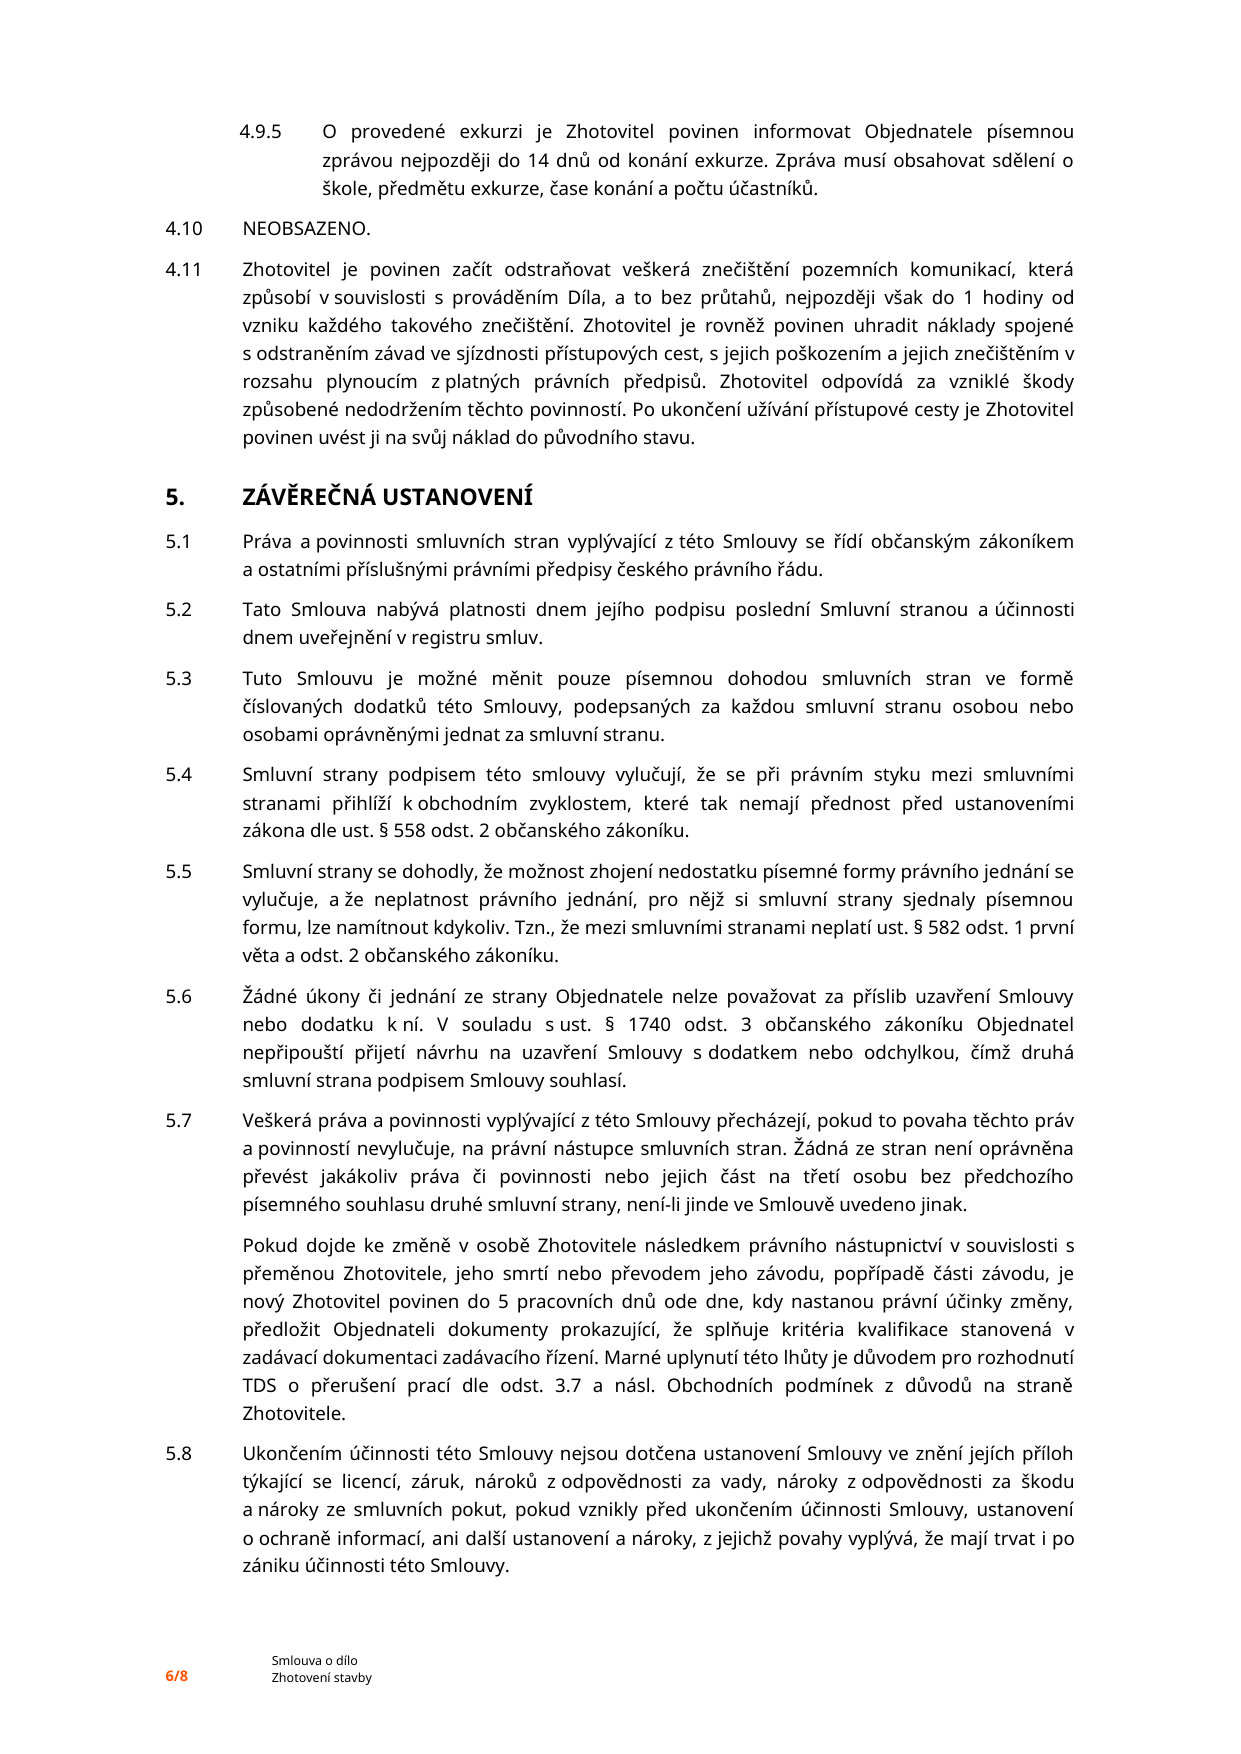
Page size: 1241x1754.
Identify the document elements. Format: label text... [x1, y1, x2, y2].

text Žádné úkony či jednání ze strany Objednatele nelze považovat za příslib uzavření Smlouvy nebo dodatku k ní. V souladu s ust. § 1740 odst. 3 občanského zákoníku Objednatel nepřipouští přijetí návrhu na uzavření Smlouvy s dodatkem nebo odchylkou, čímž druhá smluvní strana podpisem Smlouvy souhlasí. [165, 983, 1075, 1092]
text Zhotovitel je povinen začít odstraňovat veškerá znečištění pozemních komunikací, která způsobí v souvislosti s prováděním Díla, a to bez průtahů, nejpozději však do 1 hodiny od vzniku každého takového znečištění. Zhotovitel je rovněž povinen uhradit náklady spojené s odstraněním závad ve sjízdnosti přístupových cest, s jejich poškozením a jejich znečištěním v rozsahu plynoucím z platných právních předpisů. Zhotovitel odpovídá za vzniklé škody způsobené nedodržením těchto povinností. Po ukončení užívání přístupové cesty je Zhotovitel povinen uvést ji na svůj náklad do původního stavu. [165, 256, 1075, 449]
text Smluvní strany se dohodly, že možnost zhojení nedostatku písemné formy právního jednání se vylučuje, a že neplatnost právního jednání, pro nějž si smluvní strany sjednaly písemnou formu, lze namítnout kdykoliv. Tzn., že mezi smluvními stranami neplatí ust. § 582 odst. 1 první věta a odst. 2 občanského zákoníku. [165, 858, 1075, 968]
text Ukončením účinnosti této Smlouvy nejsou dotčena ustanovení Smlouvy ve znění jejích příloh týkající se licencí, záruk, nároků z odpovědnosti za vady, nároky z odpovědnosti za škodu a nároky ze smluvních pokut, pokud vznikly před ukončením účinnosti Smlouvy, ustanovení o ochraně informací, ani další ustanovení a nároky, z jejichž povahy vyplývá, že mají trvat i po zániku účinnosti této Smlouvy. [165, 1441, 1075, 1578]
text Tuto Smlouvu je možné měnit pouze písemnou dohodou smluvních stran ve formě číslovaných dodatků této Smlouvy, podepsaných za každou smluvní stranu osobou nebo osobami oprávněnými jednat za smluvní stranu. [165, 665, 1075, 747]
list Pokud dojde ke změně v osobě Zhotovitele následkem právního nástupnictví v souvislosti s přeměnou Zhotovitele, jeho smrtí nebo převodem jeho závodu, popřípadě části závodu, je nový Zhotovitel povinen do 5 pracovních dnů ode dne, kdy nastanou právní účinky změny, předložit Objednateli dokumenty prokazující, že splňuje kritéria kvalifikace stanovená v zadávací dokumentaci zadávacího řízení. Marné uplynutí této lhůty je důvodem pro rozhodnutí TDS o přerušení prací dle odst. 3.7 a násl. Obchodních podmínek z důvodů na straně Zhotovitele. [242, 1232, 1075, 1426]
text Smluvní strany podpisem této smlouvy vylučují, že se při právním styku mezi smluvními stranami přihlíží k obchodním zvyklostem, které tak nemají přednost před ustanoveními zákona dle ust. § 558 odst. 2 občanského zákoníku. [165, 762, 1075, 843]
text Práva a povinnosti smluvních stran vyplývající z této Smlouvy se řídí občanským zákoníkem a ostatními příslušnými právními předpisy českého právního řádu. [165, 528, 1075, 582]
text Tato Smlouva nabývá platnosti dnem jejího podpisu poslední Smluvní stranou a účinnosti dnem uveřejnění v registru smluv. [165, 597, 1075, 650]
text NEOBSAZENO. [165, 215, 1075, 241]
text Veškerá práva a povinnosti vyplývající z této Smlouvy přecházejí, pokud to povaha těchto práv a povinností nevylučuje, na právní nástupce smluvních stran. Žádná ze stran není oprávněna převést jakákoliv práva či povinnosti nebo jejich část na třetí osobu bez předchozího písemného souhlasu druhé smluvní strany, není-li jinde ve Smlouvě uvedeno jinak. [165, 1107, 1075, 1217]
list O provedené exkurzi je Zhotovitel povinen informovat Objednatele písemnou zprávou nejpozději do 14 dnů od konání exkurze. Zpráva musí obsahovat sdělení o škole, předmětu exkurze, čase konání a počtu účastníků. [239, 119, 1075, 200]
list ZÁvěrečná ustanovení [165, 481, 1075, 512]
